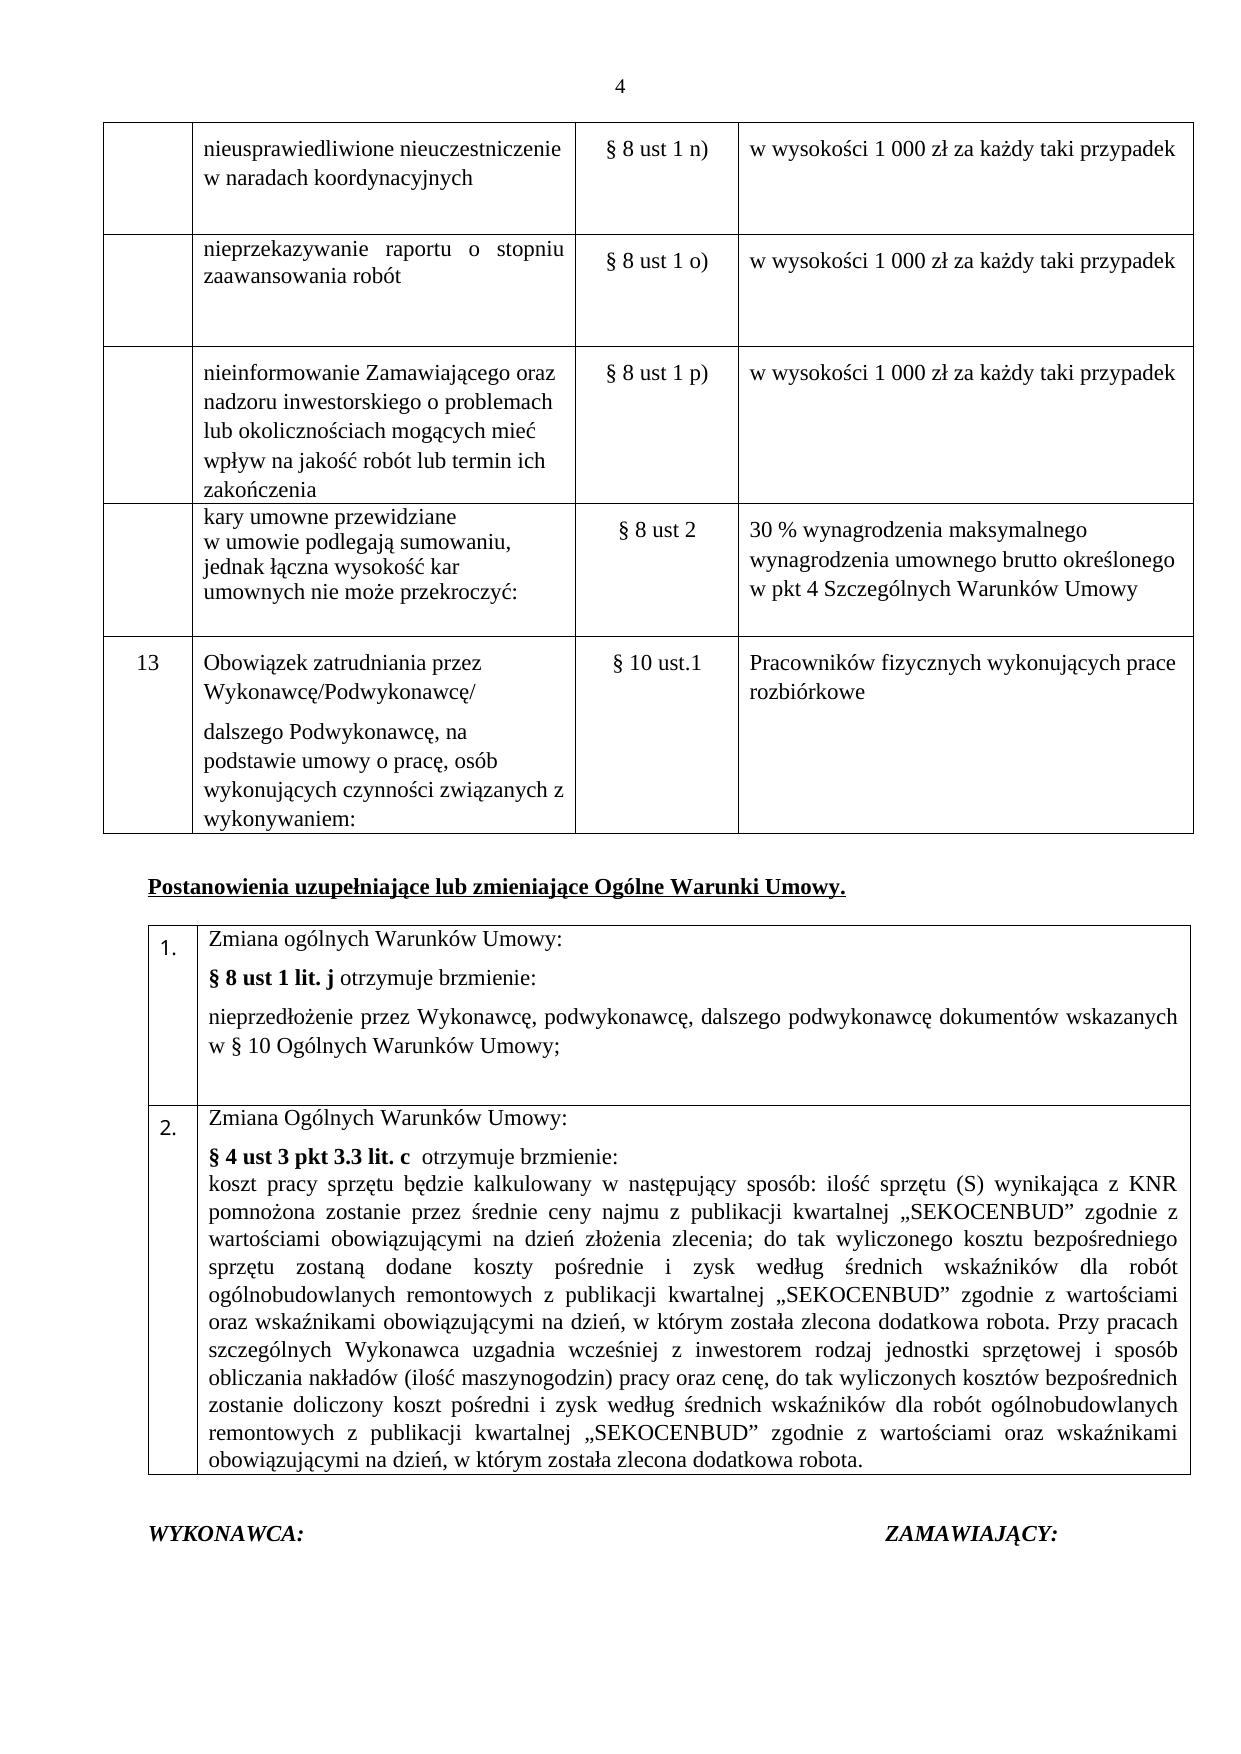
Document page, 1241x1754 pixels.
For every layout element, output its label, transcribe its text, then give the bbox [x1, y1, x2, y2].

table_cell Zmiana Ogólnych Warunków Umowy: § 4 ust 3 pkt 3.3 lit. c otrzymuje brzmienie: koszt pracy sprzętu będzie kalkulowany w następujący sposób: ilość sprzętu (S) wynikająca z KNR pomnożona zostanie przez średnie ceny najmu z publikacji kwartalnej „SEKOCENBUD” zgodnie z wartościami obowiązującymi na dzień złożenia zlecenia; do tak wyliczonego kosztu bezpośredniego sprzętu zostaną dodane koszty pośrednie i zysk według średnich wskaźników dla robót ogólnobudowlanych remontowych z publikacji kwartalnej „SEKOCENBUD” zgodnie z wartościami oraz wskaźnikami obowiązującymi na dzień, w którym została zlecona dodatkowa robota. Przy pracach szczególnych Wykonawca uzgadnia wcześniej z inwestorem rodzaj jednostki sprzętowej i sposób obliczania nakładów (ilość maszynogodzin) pracy oraz cenę, do tak wyliczonych kosztów bezpośrednich zostanie doliczony koszt pośredni i zysk według średnich wskaźników dla robót ogólnobudowlanych remontowych z publikacji kwartalnej „SEKOCENBUD” zgodnie z wartościami oraz wskaźnikami obowiązującymi na dzień, w którym została zlecona dodatkowa robota. [198, 1106, 1190, 1474]
table_cell § 8 ust 1 o) [576, 235, 738, 346]
table_cell [104, 347, 192, 503]
table_cell Obowiązek zatrudniania przez Wykonawcę/Podwykonawcę/ dalszego Podwykonawcę, na podstawie umowy o pracę, osób wykonujących czynności związanych z wykonywaniem: [193, 637, 575, 832]
text WYKONAWCA: ZAMAWIAJĄCY: [148, 1520, 1093, 1546]
table_cell 13 [104, 637, 192, 832]
table_cell nieinformowanie Zamawiającego oraz nadzoru inwestorskiego o problemach lub okolicznościach mogących mieć wpływ na jakość robót lub termin ich zakończenia [193, 347, 575, 503]
table_cell w wysokości 1 000 zł za każdy taki przypadek [739, 347, 1193, 503]
table_cell [104, 235, 192, 346]
table_cell § 8 ust 1 p) [576, 347, 738, 503]
table_cell § 10 ust.1 [576, 637, 738, 832]
table_cell 30 % wynagrodzenia maksymalnego wynagrodzenia umownego brutto określonego w pkt 4 Szczególnych Warunków Umowy [739, 504, 1193, 636]
table_cell Pracowników fizycznych wykonujących prace rozbiórkowe [739, 637, 1193, 832]
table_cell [739, 123, 1193, 234]
table_header [149, 926, 197, 1105]
table_cell § 8 ust 2 [576, 504, 738, 636]
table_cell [739, 235, 1193, 346]
table_header Zmiana ogólnych Warunków Umowy: § 8 ust 1 lit. j otrzymuje brzmienie: nieprzedłożenie przez Wykonawcę, podwykonawcę, dalszego podwykonawcę dokumentów wskazanych w § 10 Ogólnych Warunków Umowy; [198, 926, 1190, 1105]
table_cell nieusprawiedliwione nieuczestniczenie w naradach koordynacyjnych [193, 123, 575, 234]
table_cell [104, 504, 192, 636]
text Postanowienia uzupełniające lub zmieniające Ogólne Warunki Umowy. [148, 871, 1093, 900]
table_cell § 8 ust 1 n) [576, 123, 738, 234]
table_cell kary umowne przewidziane w umowie podlegają sumowaniu, jednak łączna wysokość kar umownych nie może przekroczyć: [193, 504, 575, 636]
table_cell [149, 1106, 197, 1474]
table_cell nieprzekazywanie raportu o stopniu zaawansowania robót [193, 235, 575, 346]
table_cell [104, 123, 192, 234]
